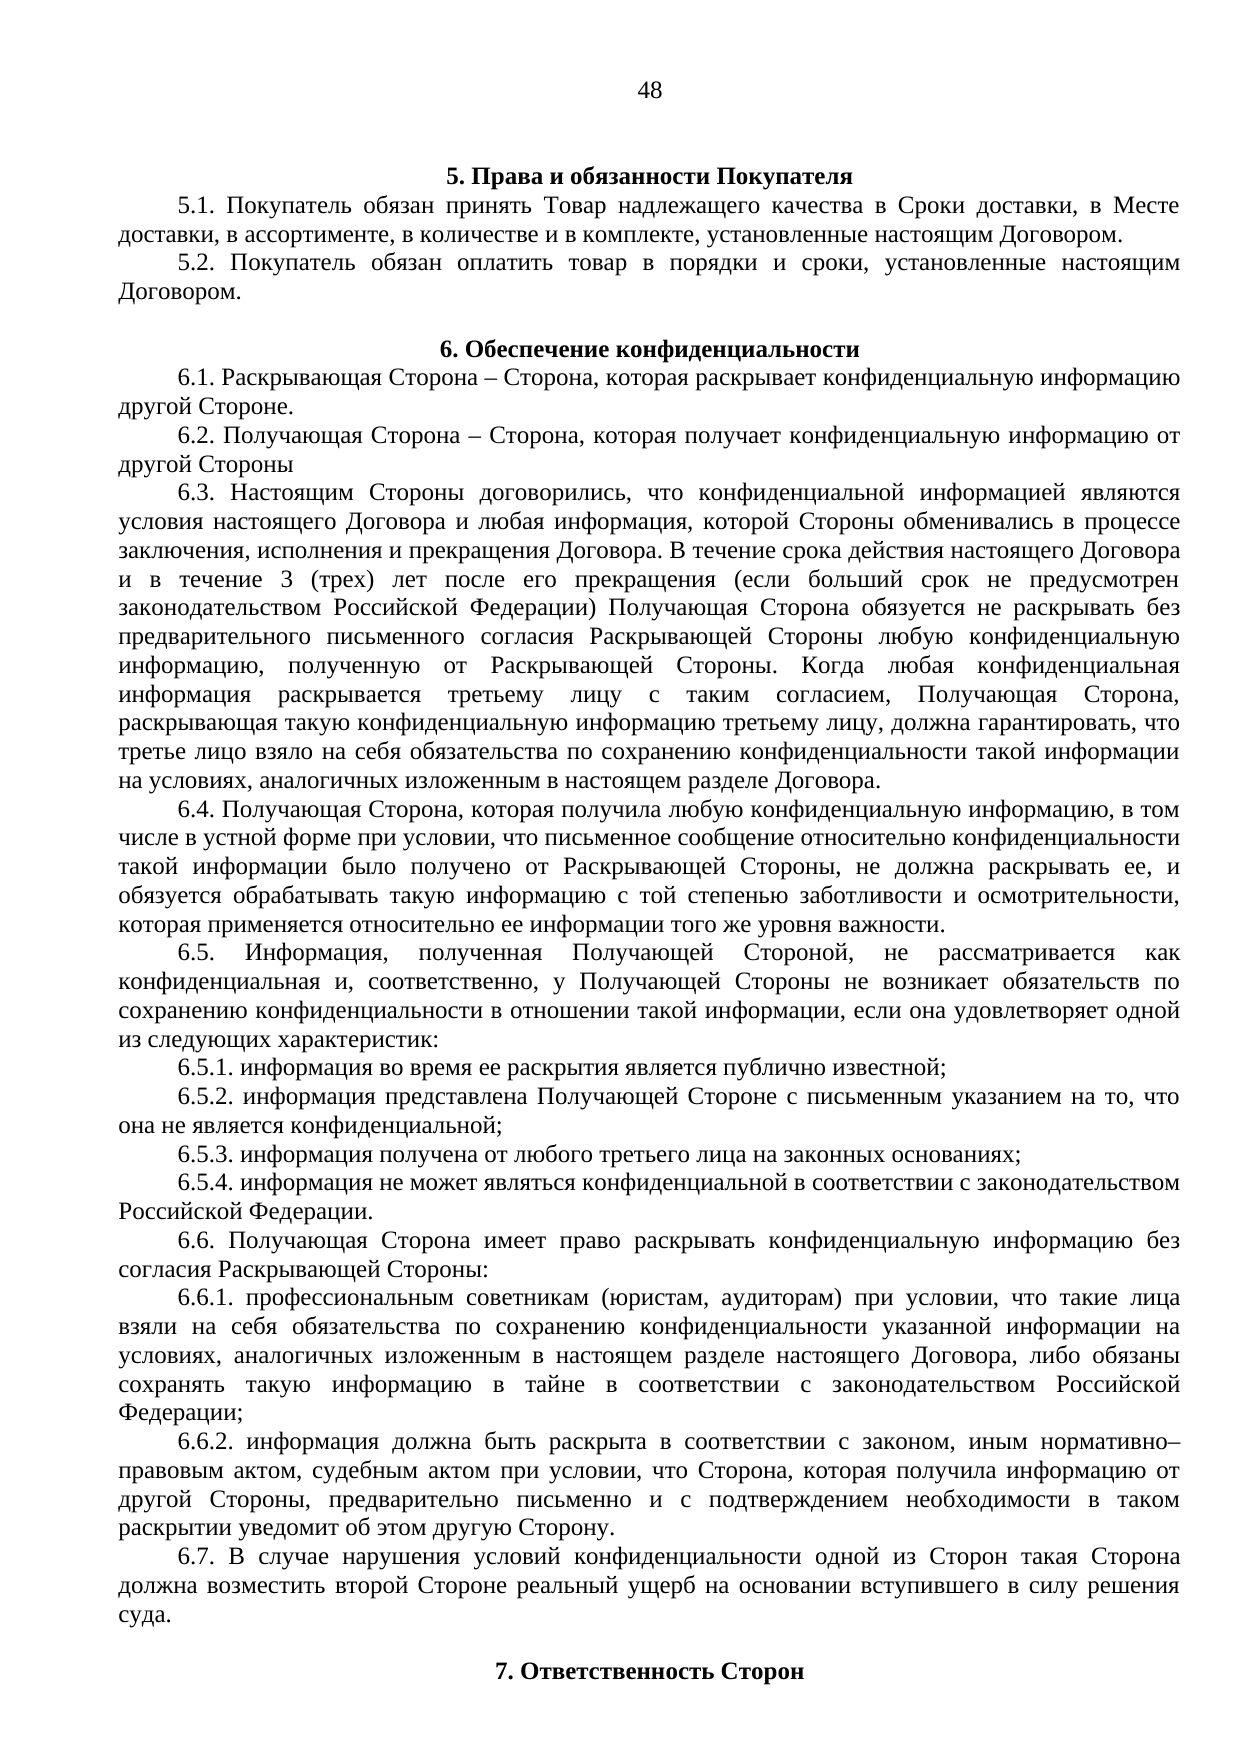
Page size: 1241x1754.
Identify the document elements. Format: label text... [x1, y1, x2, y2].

text 5.1. Покупатель обязан принять Товар надлежащего качества в Сроки доставки, в Месте доставки, в ассортименте, в количестве и в комплекте, установленные настоящим Договором. [118, 190, 1181, 247]
text 6. Обеспечение конфиденциальности [118, 334, 1181, 362]
text 6.5. Информация, полученная Получающей Стороной, не рассматривается как конфиденциальная и, соответственно, у Получающей Стороны не возникает обязательств по сохранению конфиденциальности в отношении такой информации, если она удовлетворяет одной из следующих характеристик: [118, 937, 1181, 1052]
text 7. Ответственность Сторон [118, 1656, 1181, 1685]
text 6.1. Раскрывающая Сторона – Сторона, которая раскрывает конфиденциальную информацию другой Стороне. [118, 362, 1181, 420]
text 5.2. Покупатель обязан оплатить товар в порядки и сроки, установленные настоящим Договором. [118, 247, 1181, 305]
text 6.3. Настоящим Стороны договорились, что конфиденциальной информацией являются условия настоящего Договора и любая информация, которой Стороны обменивались в процессе заключения, исполнения и прекращения Договора. В течение срока действия настоящего Договора и в течение 3 (трех) лет после его прекращения (если больший срок не предусмотрен законодательством Российской Федерации) Получающая Сторона обязуется не раскрывать без предварительного письменного согласия Раскрывающей Стороны любую конфиденциальную информацию, полученную от Раскрывающей Стороны. Когда любая конфиденциальная информация раскрывается третьему лицу с таким согласием, Получающая Сторона, раскрывающая такую конфиденциальную информацию третьему лицу, должна гарантировать, что третье лицо взяло на себя обязательства по сохранению конфиденциальности такой информации на условиях, аналогичных изложенным в настоящем разделе Договора. [118, 477, 1181, 794]
text 6.5.2. информация представлена Получающей Стороне с письменным указанием на то, что она не является конфиденциальной; [118, 1081, 1181, 1139]
text 6.6. Получающая Сторона имеет право раскрывать конфиденциальную информацию без согласия Раскрывающей Стороны: [118, 1225, 1181, 1282]
text 5. Права и обязанности Покупателя [118, 161, 1181, 190]
text 6.6.1. профессиональным советникам (юристам, аудиторам) при условии, что такие лица взяли на себя обязательства по сохранению конфиденциальности указанной информации на условиях, аналогичных изложенным в настоящем разделе настоящего Договора, либо обязаны сохранять такую информацию в тайне в соответствии с законодательством Российской Федерации; [118, 1282, 1181, 1426]
text 6.2. Получающая Сторона – Сторона, которая получает конфиденциальную информацию от другой Стороны [118, 420, 1181, 477]
text 6.5.3. информация получена от любого третьего лица на законных основаниях; [118, 1139, 1181, 1167]
text 6.5.1. информация во время ее раскрытия является публично известной; [118, 1052, 1181, 1081]
text 6.7. В случае нарушения условий конфиденциальности одной из Сторон такая Сторона должна возместить второй Стороне реальный ущерб на основании вступившего в силу решения суда. [118, 1541, 1181, 1627]
text 6.4. Получающая Сторона, которая получила любую конфиденциальную информацию, в том числе в устной форме при условии, что письменное сообщение относительно конфиденциальности такой информации было получено от Раскрывающей Стороны, не должна раскрывать ее, и обязуется обрабатывать такую информацию с той степенью заботливости и осмотрительности, которая применяется относительно ее информации того же уровня важности. [118, 794, 1181, 937]
text 6.5.4. информация не может являться конфиденциальной в соответствии с законодательством Российской Федерации. [118, 1167, 1181, 1225]
text 6.6.2. информация должна быть раскрыта в соответствии с законом, иным нормативно–правовым актом, судебным актом при условии, что Сторона, которая получила информацию от другой Стороны, предварительно письменно и с подтверждением необходимости в таком раскрытии уведомит об этом другую Сторону. [118, 1426, 1181, 1541]
